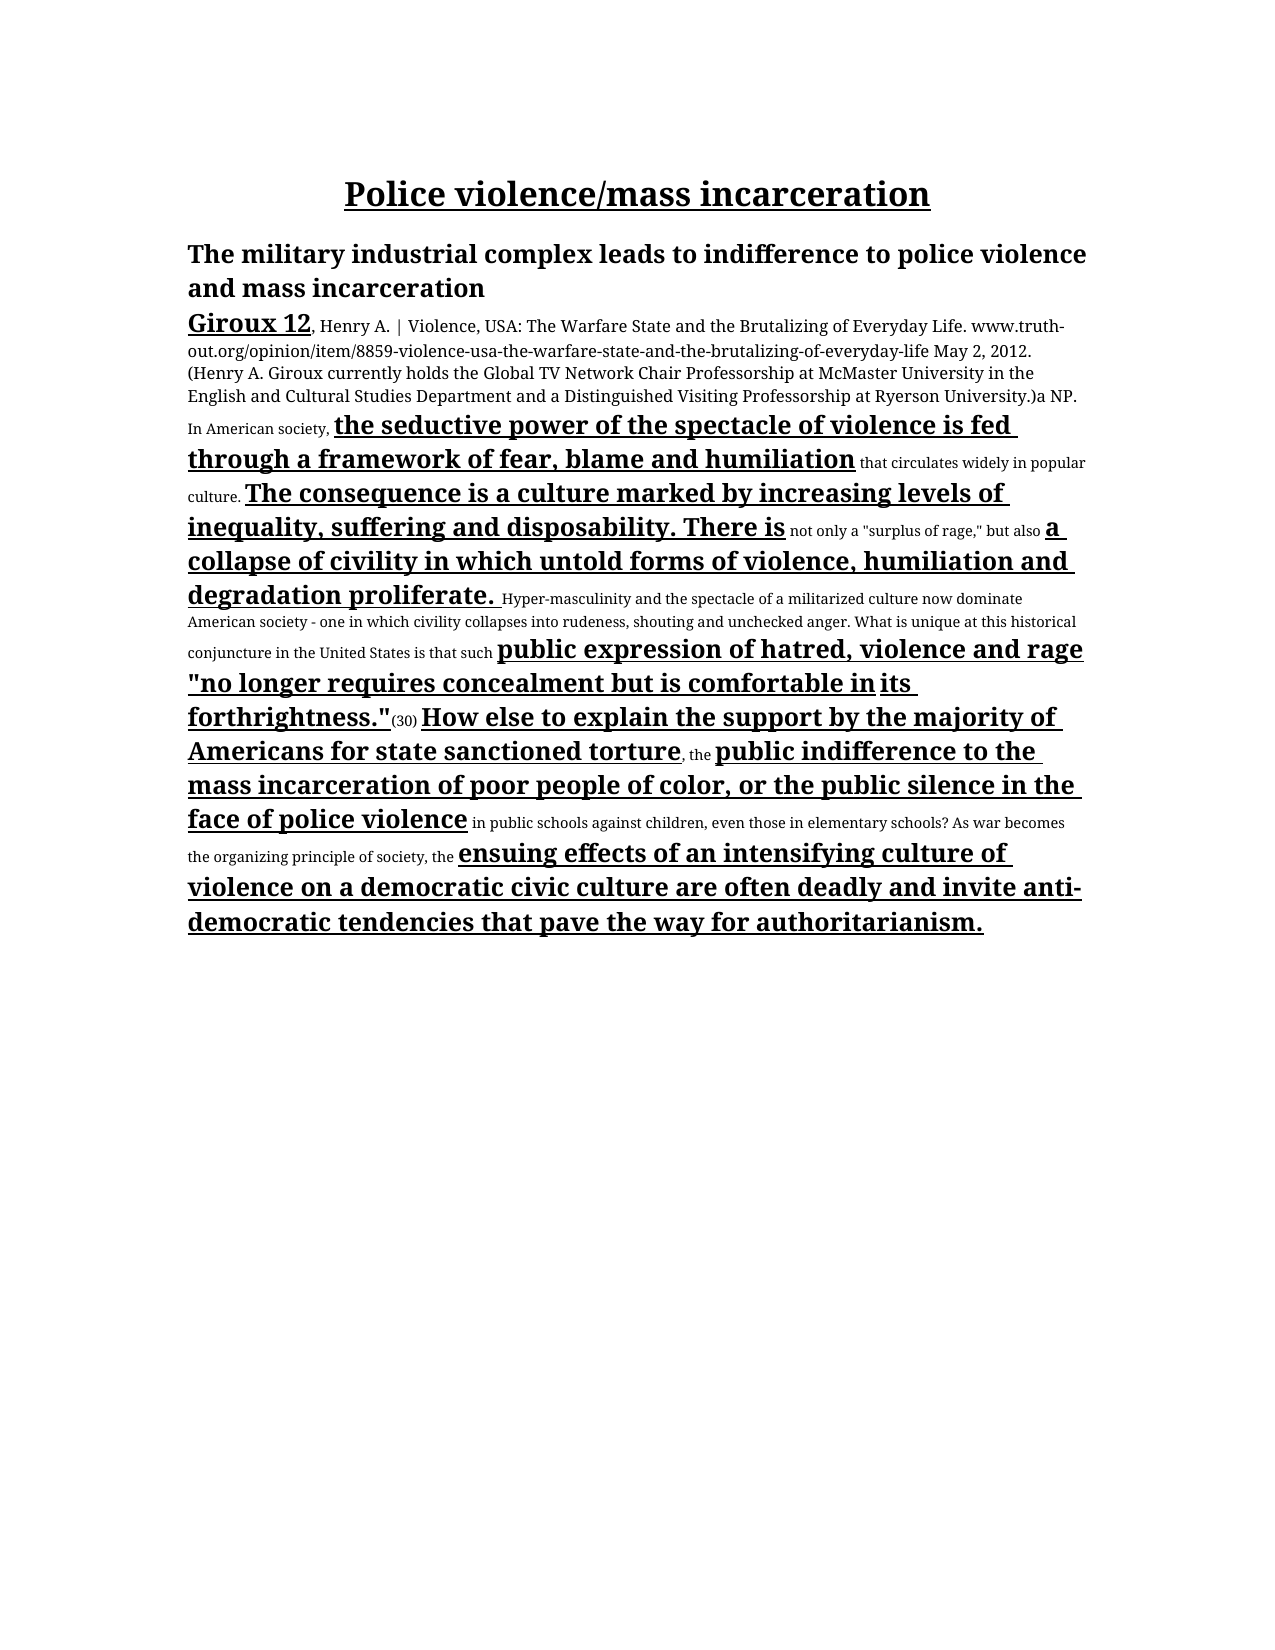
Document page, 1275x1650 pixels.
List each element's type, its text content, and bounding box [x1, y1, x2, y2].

subtitle Police violence/mass incarceration [187, 171, 1087, 216]
text In American society, the seductive power of the spectacle of violence is fed through a framework of fear, blame and humiliation that circulates widely in popular culture. The consequence is a culture marked by increasing levels of inequality, suffering and disposability. There is not only a "surplus of rage," but also a collapse of civility in which untold forms of violence, humiliation and degradation proliferate. Hyper-masculinity and the spectacle of a militarized culture now dominate American society - one in which civility collapses into rudeness, shouting and unchecked anger. What is unique at this historical conjuncture in the United States is that such public expression of hatred, violence and rage "no longer requires concealment but is comfortable in its forthrightness."(30) How else to explain the support by the majority of Americans for state sanctioned torture, the public indifference to the mass incarceration of poor people of color, or the public silence in the face of police violence in public schools against children, even those in elementary schools? As war becomes the organizing principle of society, the ensuing effects of an intensifying culture of violence on a democratic civic culture are often deadly and invite anti-democratic tendencies that pave the way for authoritarianism. [187, 407, 1087, 938]
text Giroux 12, Henry A. | Violence, USA: The Warfare State and the Brutalizing of Everyday Life. www.truth-out.org/opinion/item/8859-violence-usa-the-warfare-state-and-the-brutalizing-of-everyday-life May 2, 2012. (Henry A. Giroux currently holds the Global TV Network Chair Professorship at McMaster University in the English and Cultural Studies Department and a Distinguished Visiting Professorship at Ryerson University.)a NP. [187, 305, 1087, 407]
subtitle The military industrial complex leads to indifference to police violence and mass incarceration [187, 237, 1087, 305]
